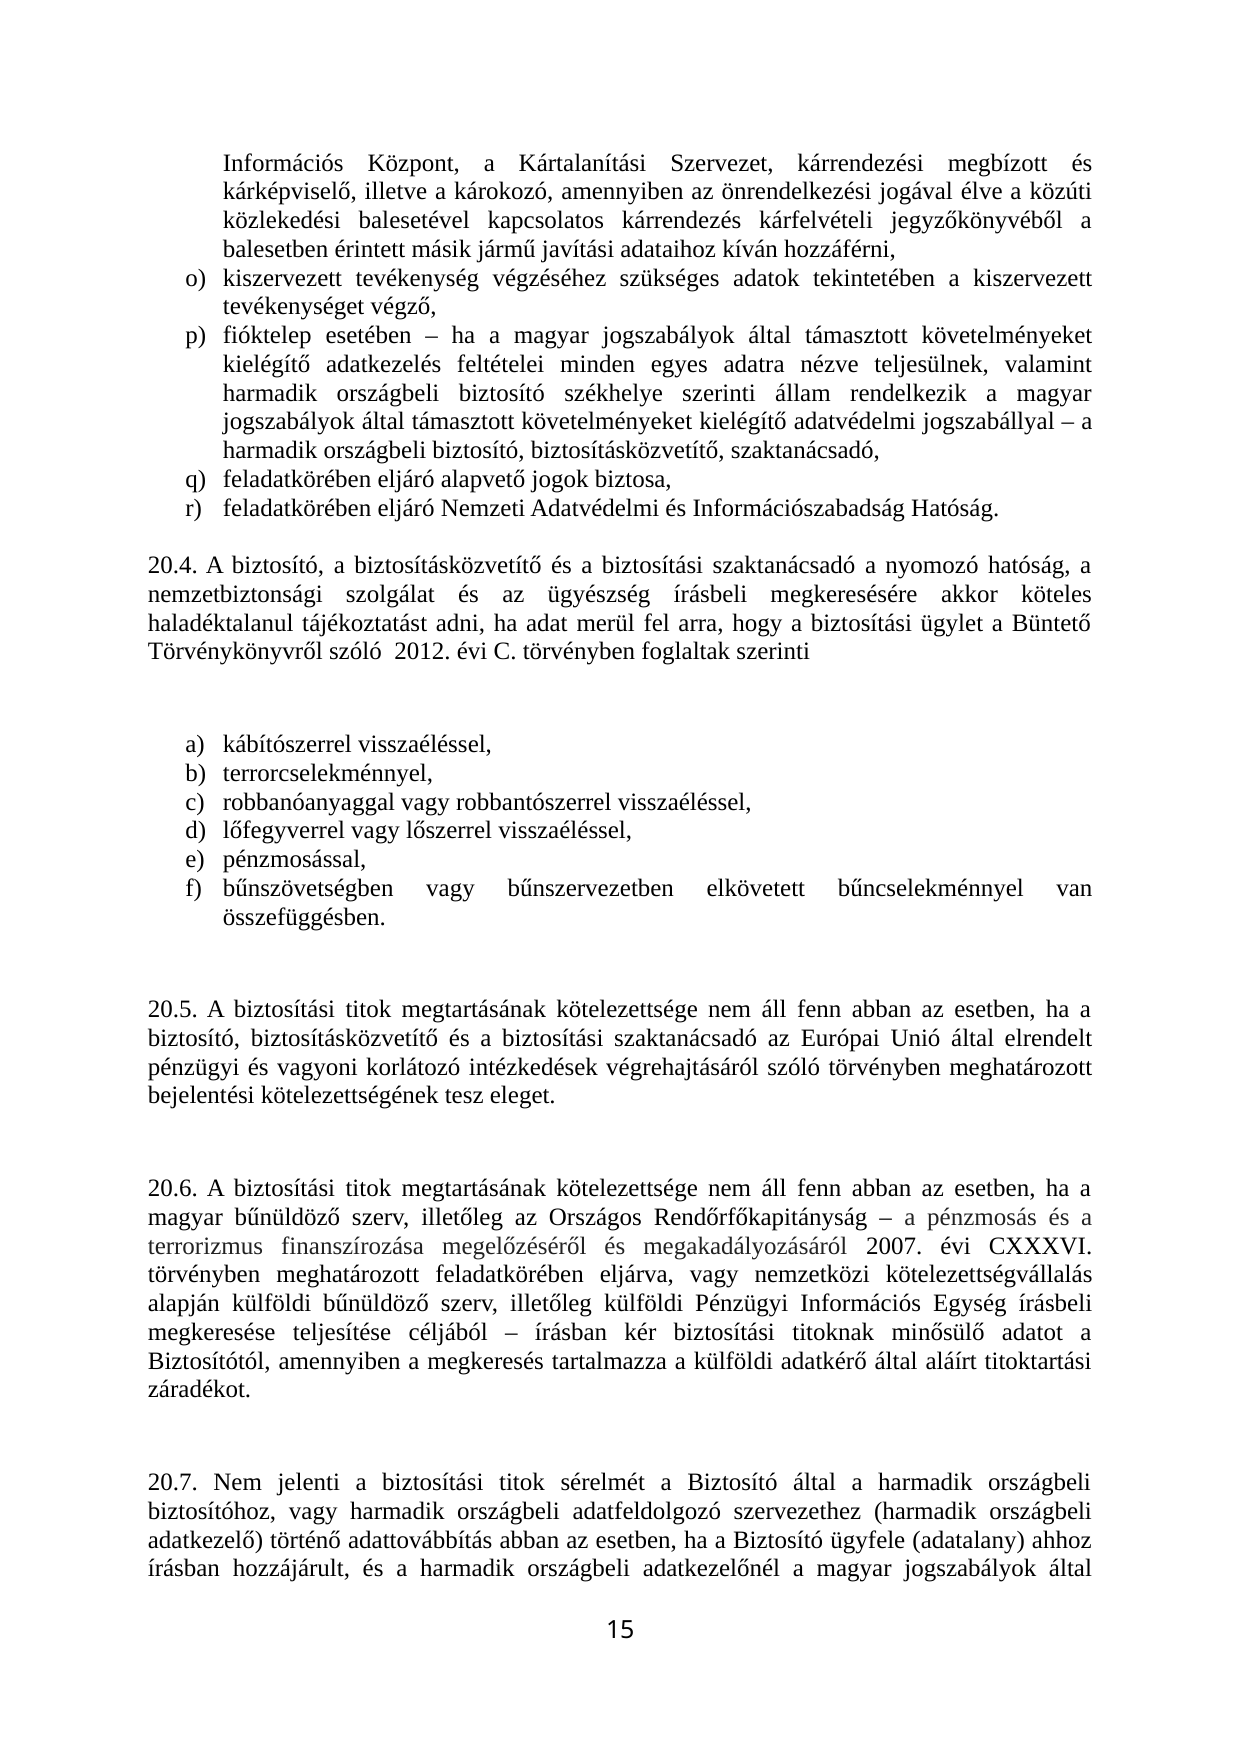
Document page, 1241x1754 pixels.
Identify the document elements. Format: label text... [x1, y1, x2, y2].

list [185, 148, 1093, 263]
list pénzmosással, [185, 844, 1093, 873]
list kiszervezett tevékenység végzéséhez szükséges adatok tekintetében a kiszervezett tevékenységet végző, [185, 263, 1093, 320]
text 20.4. A biztosító, a biztosításközvetítő és a biztosítási szaktanácsadó a nyomozó hatóság, a nemzetbiztonsági szolgálat és az ügyészség írásbeli megkeresésére akkor köteles haladéktalanul tájékoztatást adni, ha adat merül fel arra, hogy a biztosítási ügylet a Büntető Törvénykönyvről szóló 2012. évi C. törvényben foglaltak szerinti [148, 550, 1093, 665]
list feladatkörében eljáró Nemzeti Adatvédelmi és Információszabadság Hatóság. [185, 493, 1093, 521]
list feladatkörében eljáró alapvető jogok biztosa, [185, 464, 1093, 493]
list fióktelep esetében – ha a magyar jogszabályok által támasztott követelményeket kielégítő adatkezelés feltételei minden egyes adatra nézve teljesülnek, valamint harmadik országbeli biztosító székhelye szerinti állam rendelkezik a magyar jogszabályok által támasztott követelményeket kielégítő adatvédelmi jogszabállyal – a harmadik országbeli biztosító, biztosításközvetítő, szaktanácsadó, [185, 320, 1093, 464]
text 20.5. A biztosítási titok megtartásának kötelezettsége nem áll fenn abban az esetben, ha a biztosító, biztosításközvetítő és a biztosítási szaktanácsadó az Európai Unió által elrendelt pénzügyi és vagyoni korlátozó intézkedések végrehajtásáról szóló törvényben meghatározott bejelentési kötelezettségének tesz eleget. [148, 994, 1093, 1109]
text 20.6. A biztosítási titok megtartásának kötelezettsége nem áll fenn abban az esetben, ha a magyar bűnüldöző szerv, illetőleg az Országos Rendőrfőkapitányság – a pénzmosás és a terrorizmus finanszírozása megelőzéséről és megakadályozásáról 2007. évi CXXXVI. törvényben meghatározott feladatkörében eljárva, vagy nemzetközi kötelezettségvállalás alapján külföldi bűnüldöző szerv, illetőleg külföldi Pénzügyi Információs Egység írásbeli megkeresése teljesítése céljából – írásban kér biztosítási titoknak minősülő adatot a Biztosítótól, amennyiben a megkeresés tartalmazza a külföldi adatkérő által aláírt titoktartási záradékot. [148, 1173, 1093, 1403]
list bűnszövetségben vagy bűnszervezetben elkövetett bűncselekménnyel van összefüggésben. [185, 873, 1093, 930]
list lőfegyverrel vagy lőszerrel visszaéléssel, [185, 815, 1093, 844]
list robbanóanyaggal vagy robbantószerrel visszaéléssel, [185, 787, 1093, 815]
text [148, 1467, 1093, 1582]
list kábítószerrel visszaéléssel, [185, 729, 1093, 758]
list terrorcselekménnyel, [185, 758, 1093, 787]
